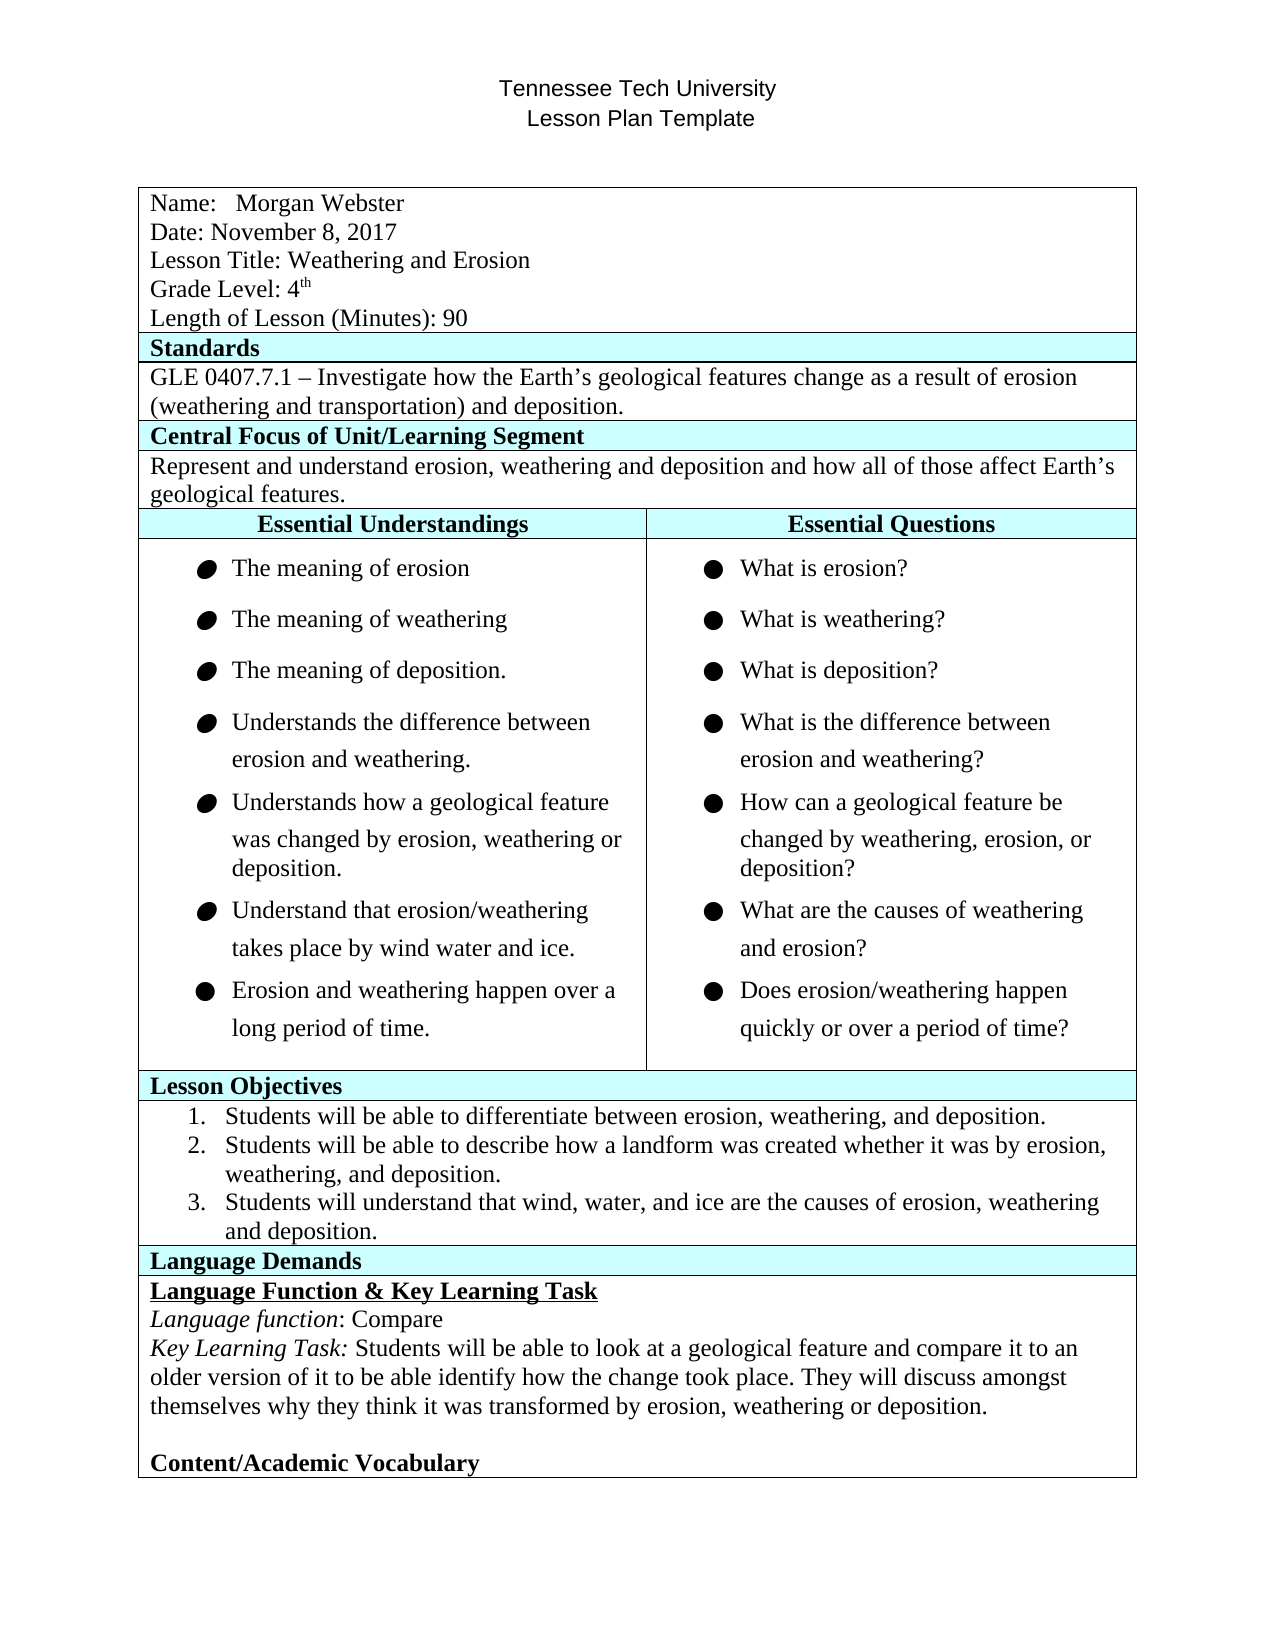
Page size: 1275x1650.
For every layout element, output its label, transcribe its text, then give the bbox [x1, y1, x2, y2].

table_cell Language Demands [139, 1246, 1136, 1275]
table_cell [139, 1276, 1136, 1477]
table_cell Lesson Objectives [139, 1071, 1136, 1100]
table_cell Standards [139, 333, 1136, 361]
table_cell What is erosion? What is weathering? What is deposition? What is the difference between erosion and weathering? How can a geological feature be changed by weathering, erosion, or deposition? What are the causes of weathering and erosion? Does erosion/weathering happen quickly or over a period of time? [647, 539, 1136, 1070]
table_cell Essential Understandings [139, 509, 646, 538]
table_cell The meaning of erosion The meaning of weathering The meaning of deposition. Understands the difference between erosion and weathering. Understands how a geological feature was changed by erosion, weathering or deposition. Understand that erosion/weathering takes place by wind water and ice. Erosion and weathering happen over a long period of time. [139, 539, 646, 1070]
table_header Name: Morgan Webster Date: November 8, 2017 Lesson Title: Weathering and Erosion Grade Level: 4th Length of Lesson (Minutes): 90 [139, 188, 1136, 332]
table_cell Represent and understand erosion, weathering and deposition and how all of those affect Earth’s geological features. [139, 451, 1136, 508]
table_cell Essential Questions [647, 509, 1136, 538]
table_cell Students will be able to differentiate between erosion, weathering, and deposition. Students will be able to describe how a landform was created whether it was by erosion, weathering, and deposition. Students will understand that wind, water, and ice are the causes of erosion, weathering and deposition. [139, 1101, 1136, 1245]
table_cell Central Focus of Unit/Learning Segment [139, 421, 1136, 450]
table_cell GLE 0407.7.1 – Investigate how the Earth’s geological features change as a result of erosion (weathering and transportation) and deposition. [139, 363, 1136, 420]
